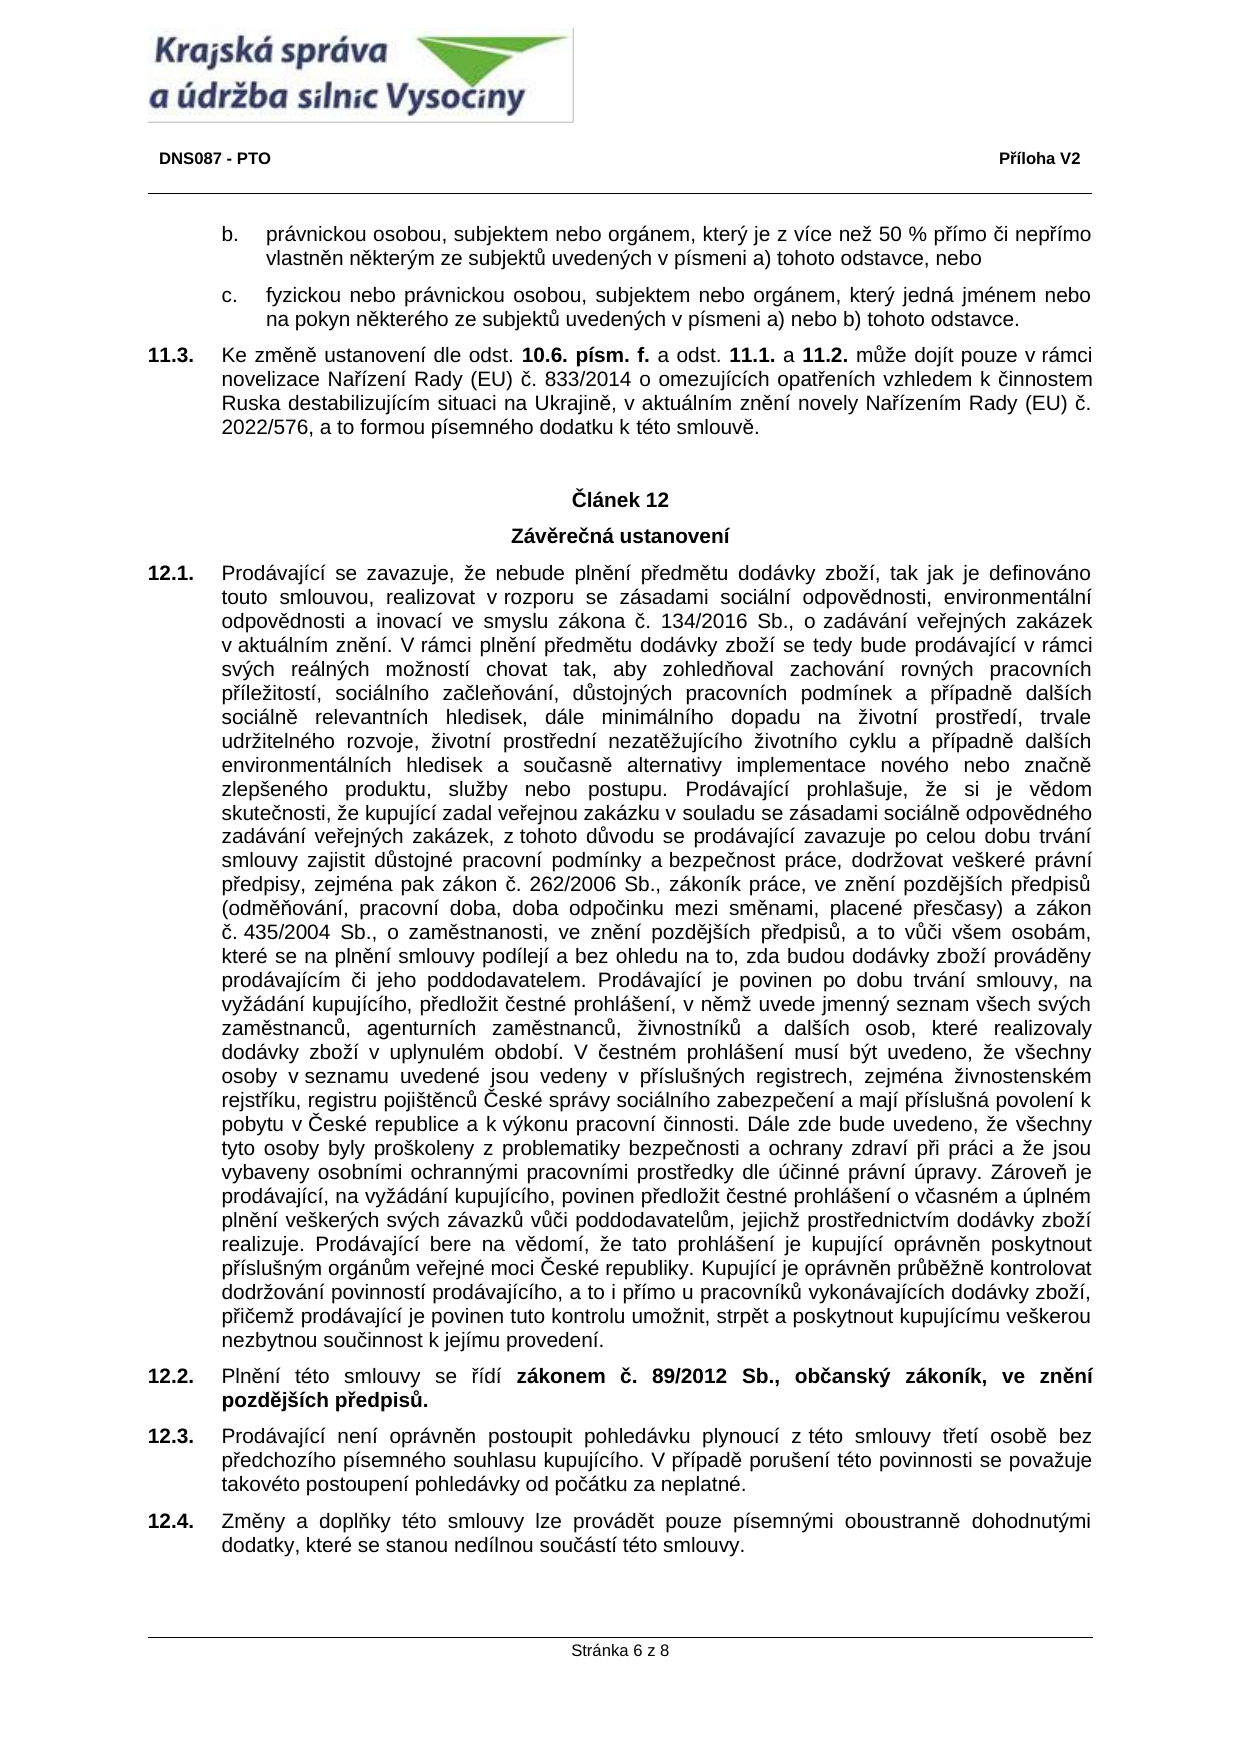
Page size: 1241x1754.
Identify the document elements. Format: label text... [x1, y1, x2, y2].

list fyzickou nebo právnickou osobou, subjektem nebo orgánem, který jedná jménem nebo na pokyn některého ze subjektů uvedených v písmeni a) nebo b) tohoto odstavce. [221, 283, 1093, 331]
list právnickou osobou, subjektem nebo orgánem, který je z více než 50 % přímo či nepřímo vlastněn některým ze subjektů uvedených v písmeni a) tohoto odstavce, nebo [221, 222, 1093, 270]
text Článek 12 [148, 488, 1093, 512]
list Prodávající není oprávněn postoupit pohledávku plynoucí z této smlouvy třetí osobě bez předchozího písemného souhlasu kupujícího. V případě porušení této povinnosti se považuje takovéto postoupení pohledávky od počátku za neplatné. [148, 1424, 1093, 1496]
text Závěrečná ustanovení [148, 524, 1093, 548]
list Plnění této smlouvy se řídí zákonem č. 89/2012 Sb., občanský zákoník, ve znění pozdějších předpisů. [148, 1364, 1093, 1412]
list Ke změně ustanovení dle odst. 10.6. písm. f. a odst. 11.1. a 11.2. může dojít pouze v rámci novelizace Nařízení Rady (EU) č. 833/2014 o omezujících opatřeních vzhledem k činnostem Ruska destabilizujícím situaci na Ukrajině, v aktuálním znění novely Nařízením Rady (EU) č. 2022/576, a to formou písemného dodatku k této smlouvě. [148, 343, 1093, 439]
list Změny a doplňky této smlouvy lze provádět pouze písemnými oboustranně dohodnutými dodatky, které se stanou nedílnou součástí této smlouvy. [148, 1509, 1093, 1557]
picture [147, 28, 574, 124]
list Prodávající se zavazuje, že nebude plnění předmětu dodávky zboží, tak jak je definováno touto smlouvou, realizovat v rozporu se zásadami sociální odpovědnosti, environmentální odpovědnosti a inovací ve smyslu zákona č. 134/2016 Sb., o zadávání veřejných zakázek v aktuálním znění. V rámci plnění předmětu dodávky zboží se tedy bude prodávající v rámci svých reálných možností chovat tak, aby zohledňoval zachování rovných pracovních příležitostí, sociálního začleňování, důstojných pracovních podmínek a případně dalších sociálně relevantních hledisek, dále minimálního dopadu na životní prostředí, trvale udržitelného rozvoje, životní prostřední nezatěžujícího životního cyklu a případně dalších environmentálních hledisek a současně alternativy implementace nového nebo značně zlepšeného produktu, služby nebo postupu. Prodávající prohlašuje, že si je vědom skutečnosti, že kupující zadal veřejnou zakázku v souladu se zásadami sociálně odpovědného zadávání veřejných zakázek, z tohoto důvodu se prodávající zavazuje po celou dobu trvání smlouvy zajistit důstojné pracovní podmínky a bezpečnost práce, dodržovat veškeré právní předpisy, zejména pak zákon č. 262/2006 Sb., zákoník práce, ve znění pozdějších předpisů (odměňování, pracovní doba, doba odpočinku mezi směnami, placené přesčasy) a zákon č. 435/2004 Sb., o zaměstnanosti, ve znění pozdějších předpisů, a to vůči všem osobám, které se na plnění smlouvy podílejí a bez ohledu na to, zda budou dodávky zboží prováděny prodávajícím či jeho poddodavatelem. Prodávající je povinen po dobu trvání smlouvy, na vyžádání kupujícího, předložit čestné prohlášení, v němž uvede jmenný seznam všech svých zaměstnanců, agenturních zaměstnanců, živnostníků a dalších osob, které realizovaly dodávky zboží v uplynulém období. V čestném prohlášení musí být uvedeno, že všechny osoby v seznamu uvedené jsou vedeny v příslušných registrech, zejména živnostenském rejstříku, registru pojištěnců České správy sociálního zabezpečení a mají příslušná povolení k pobytu v České republice a k výkonu pracovní činnosti. Dále zde bude uvedeno, že všechny tyto osoby byly proškoleny z problematiky bezpečnosti a ochrany zdraví při práci a že jsou vybaveny osobními ochrannými pracovními prostředky dle účinné právní úpravy. Zároveň je prodávající, na vyžádání kupujícího, povinen předložit čestné prohlášení o včasném a úplném plnění veškerých svých závazků vůči poddodavatelům, jejichž prostřednictvím dodávky zboží realizuje. Prodávající bere na vědomí, že tato prohlášení je kupující oprávněn poskytnout příslušným orgánům veřejné moci České republiky. Kupující je oprávněn průběžně kontrolovat dodržování povinností prodávajícího, a to i přímo u pracovníků vykonávajících dodávky zboží, přičemž prodávající je povinen tuto kontrolu umožnit, strpět a poskytnout kupujícímu veškerou nezbytnou součinnost k jejímu provedení. [148, 561, 1093, 1351]
